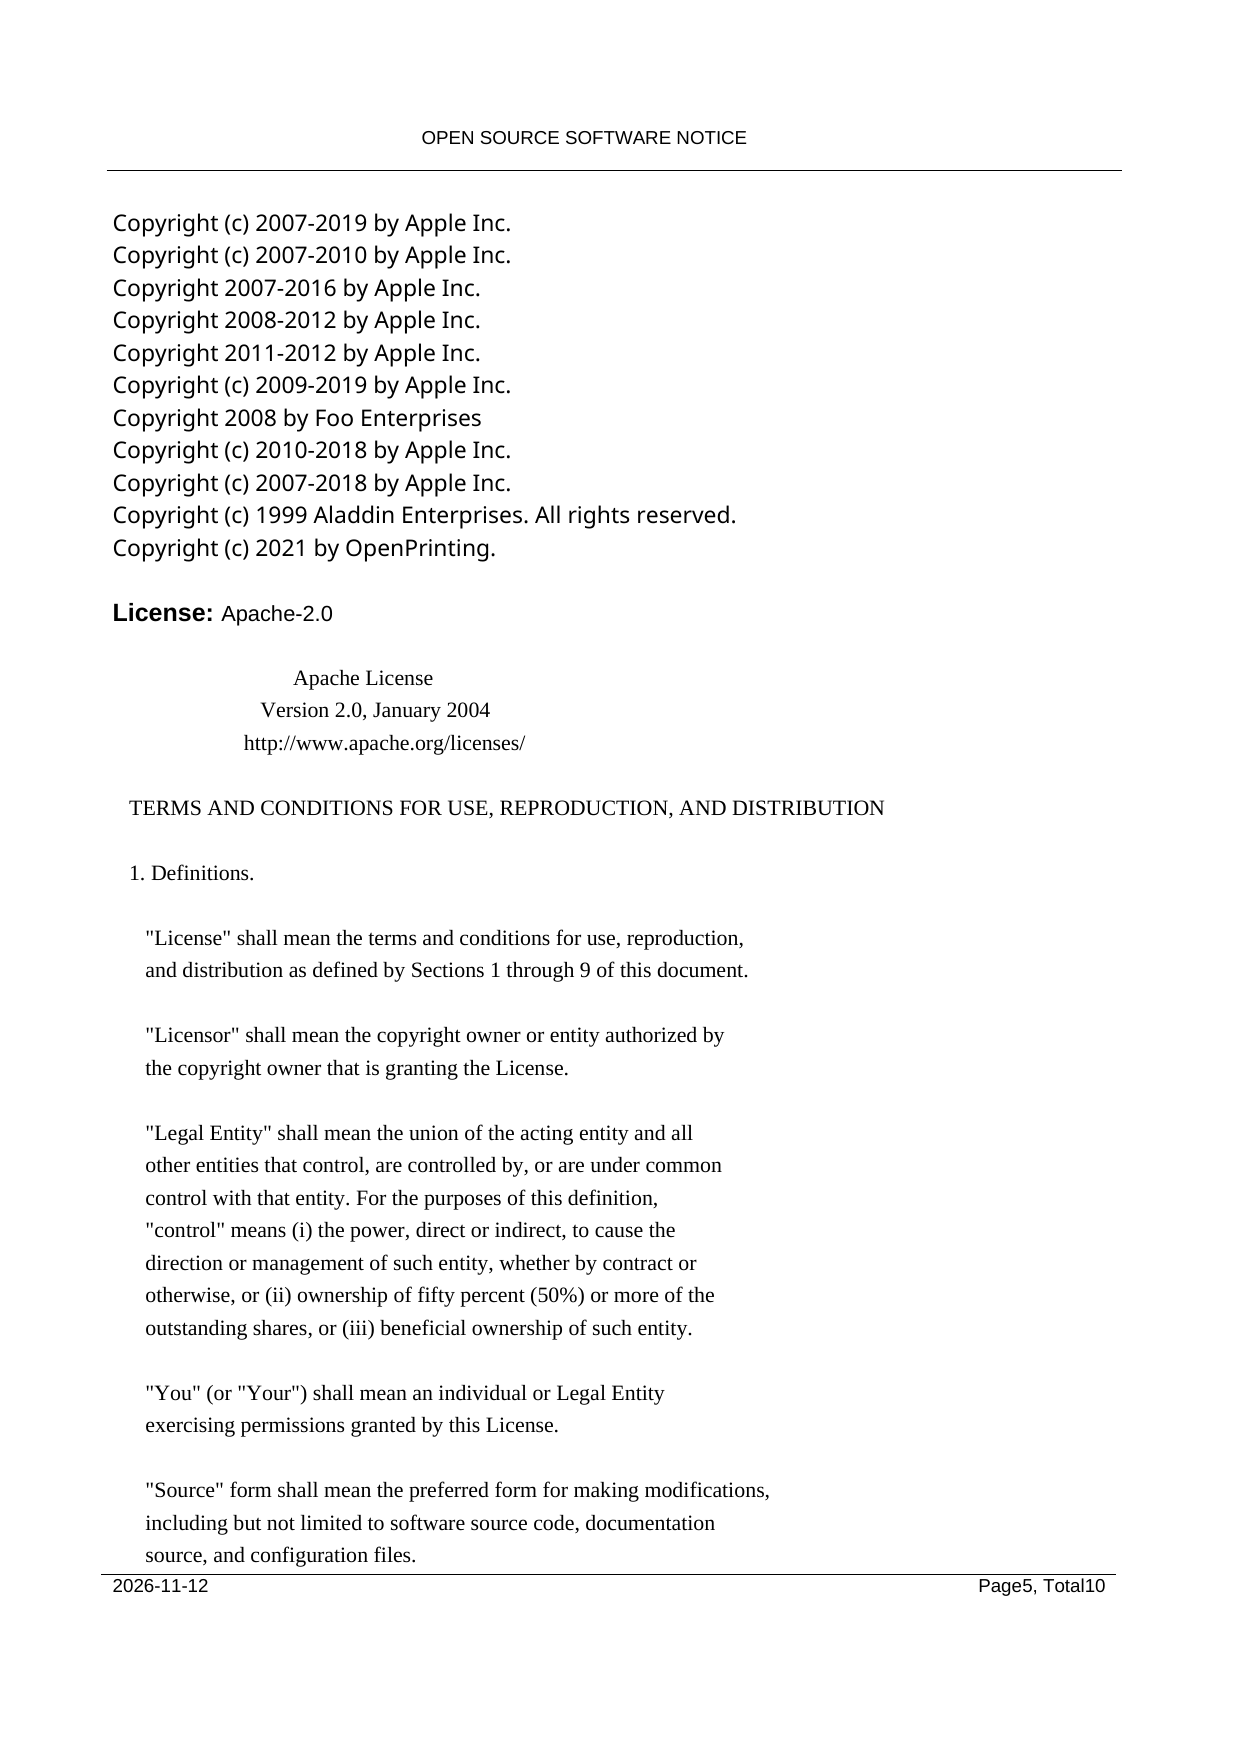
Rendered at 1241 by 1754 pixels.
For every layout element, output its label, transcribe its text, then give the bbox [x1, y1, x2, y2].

text License: Apache-2.0 [112, 596, 1128, 629]
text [112, 206, 1128, 596]
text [112, 629, 1128, 1571]
